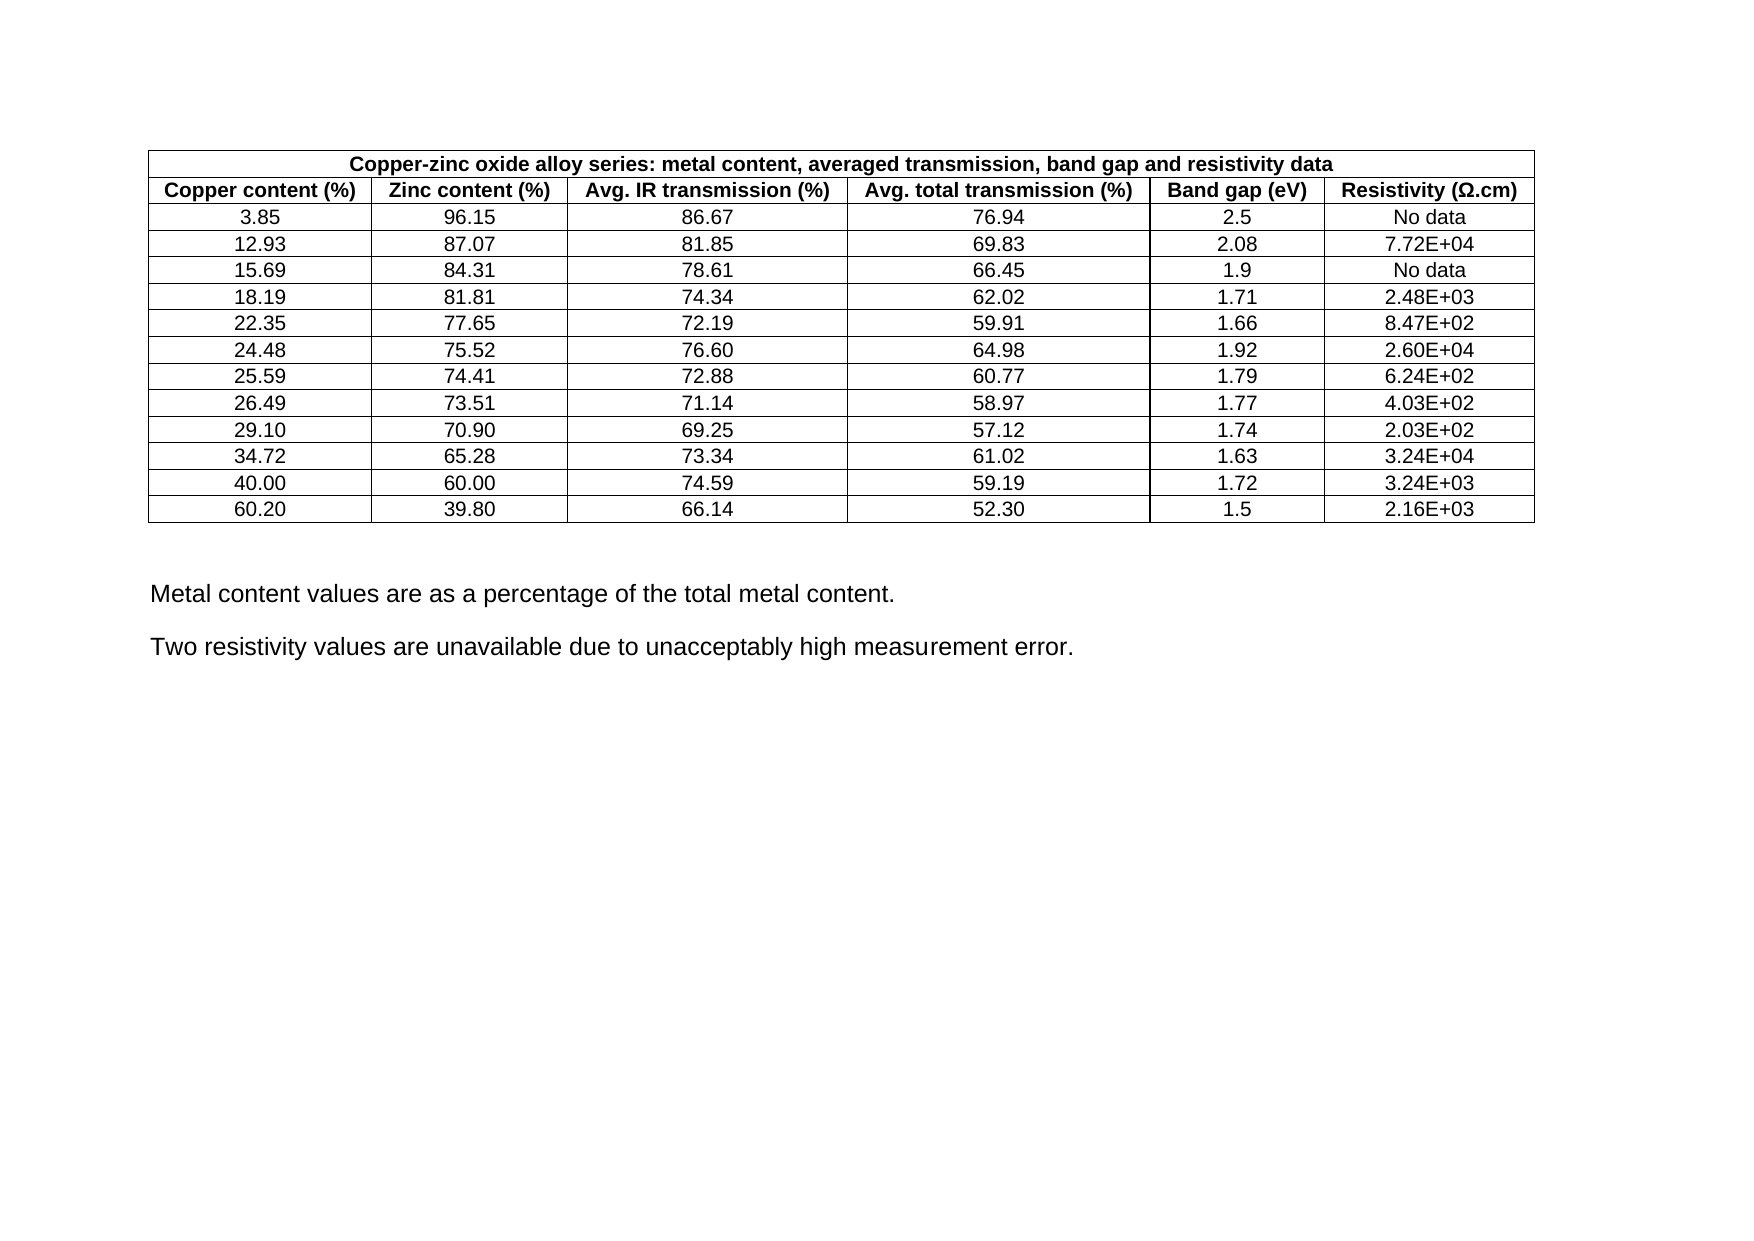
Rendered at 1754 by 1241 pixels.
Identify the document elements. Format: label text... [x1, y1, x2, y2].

table_cell 62.02 [848, 284, 1149, 309]
table_cell Avg. total transmission (%) [848, 178, 1149, 203]
table_cell 74.34 [568, 284, 847, 309]
table_cell 3.24E+04 [1325, 443, 1534, 469]
table_cell 76.94 [848, 204, 1149, 230]
table_cell 60.77 [848, 364, 1149, 389]
table_cell 75.52 [372, 337, 567, 362]
table_cell 6.24E+02 [1325, 364, 1534, 389]
table_cell 72.19 [568, 310, 847, 336]
table_cell 69.83 [848, 231, 1149, 256]
table_cell 1.92 [1151, 337, 1324, 362]
table_cell 1.66 [1151, 310, 1324, 336]
table_cell 39.80 [372, 496, 567, 522]
table_cell Zinc content (%) [372, 178, 567, 203]
table_cell 60.00 [372, 470, 567, 495]
table_cell 1.79 [1151, 364, 1324, 389]
table_cell 84.31 [372, 257, 567, 283]
table_cell Band gap (eV) [1151, 178, 1324, 203]
table_cell 12.93 [149, 231, 371, 256]
table_cell 59.19 [848, 470, 1149, 495]
table_cell 86.67 [568, 204, 847, 230]
table_cell 2.5 [1151, 204, 1324, 230]
table_cell 3.85 [149, 204, 371, 230]
table_cell 74.41 [372, 364, 567, 389]
table_cell 2.48E+03 [1325, 284, 1534, 309]
table_cell 52.30 [848, 496, 1149, 522]
table_cell 64.98 [848, 337, 1149, 362]
table_cell 66.14 [568, 496, 847, 522]
table_cell 65.28 [372, 443, 567, 469]
table_cell 34.72 [149, 443, 371, 469]
table_cell 26.49 [149, 390, 371, 416]
table_cell 59.91 [848, 310, 1149, 336]
table_cell 96.15 [372, 204, 567, 230]
table_cell 8.47E+02 [1325, 310, 1534, 336]
table_cell 2.03E+02 [1325, 417, 1534, 442]
table_cell 61.02 [848, 443, 1149, 469]
table_cell 1.71 [1151, 284, 1324, 309]
table_cell Avg. IR transmission (%) [568, 178, 847, 203]
table_cell 18.19 [149, 284, 371, 309]
table_cell 77.65 [372, 310, 567, 336]
table_cell 4.03E+02 [1325, 390, 1534, 416]
table_cell 2.16E+03 [1325, 496, 1534, 522]
table_cell 69.25 [568, 417, 847, 442]
table_header Copper-zinc oxide alloy series: metal content, averaged transmission, band gap and resistivity data [149, 151, 1534, 177]
table_cell 73.34 [568, 443, 847, 469]
table_cell No data [1325, 257, 1534, 283]
table_cell 1.74 [1151, 417, 1324, 442]
text Metal content values are as a percentage of the total metal content. [150, 578, 1604, 607]
table_cell 24.48 [149, 337, 371, 362]
table_cell 87.07 [372, 231, 567, 256]
table_cell 81.85 [568, 231, 847, 256]
table_cell 40.00 [149, 470, 371, 495]
text Two resistivity values are unavailable due to unacceptably high measurement error. [150, 632, 1604, 661]
table_cell 81.81 [372, 284, 567, 309]
table_cell 60.20 [149, 496, 371, 522]
table_cell 66.45 [848, 257, 1149, 283]
table_cell 58.97 [848, 390, 1149, 416]
table_cell 15.69 [149, 257, 371, 283]
table_cell Copper content (%) [149, 178, 371, 203]
table_cell 3.24E+03 [1325, 470, 1534, 495]
table_cell 57.12 [848, 417, 1149, 442]
table_cell 29.10 [149, 417, 371, 442]
table_cell 78.61 [568, 257, 847, 283]
table_cell 74.59 [568, 470, 847, 495]
table_cell 2.60E+04 [1325, 337, 1534, 362]
table_cell 76.60 [568, 337, 847, 362]
table_cell 1.72 [1151, 470, 1324, 495]
table_cell 1.63 [1151, 443, 1324, 469]
table_cell 2.08 [1151, 231, 1324, 256]
table_cell No data [1325, 204, 1534, 230]
table_cell 22.35 [149, 310, 371, 336]
table_cell 72.88 [568, 364, 847, 389]
table_cell 71.14 [568, 390, 847, 416]
table_cell 73.51 [372, 390, 567, 416]
table_cell 1.5 [1151, 496, 1324, 522]
table_cell 25.59 [149, 364, 371, 389]
table_cell 7.72E+04 [1325, 231, 1534, 256]
table_cell Resistivity (Ω.cm) [1325, 178, 1534, 203]
table_cell 1.9 [1151, 257, 1324, 283]
table_cell 70.90 [372, 417, 567, 442]
table_cell 1.77 [1151, 390, 1324, 416]
